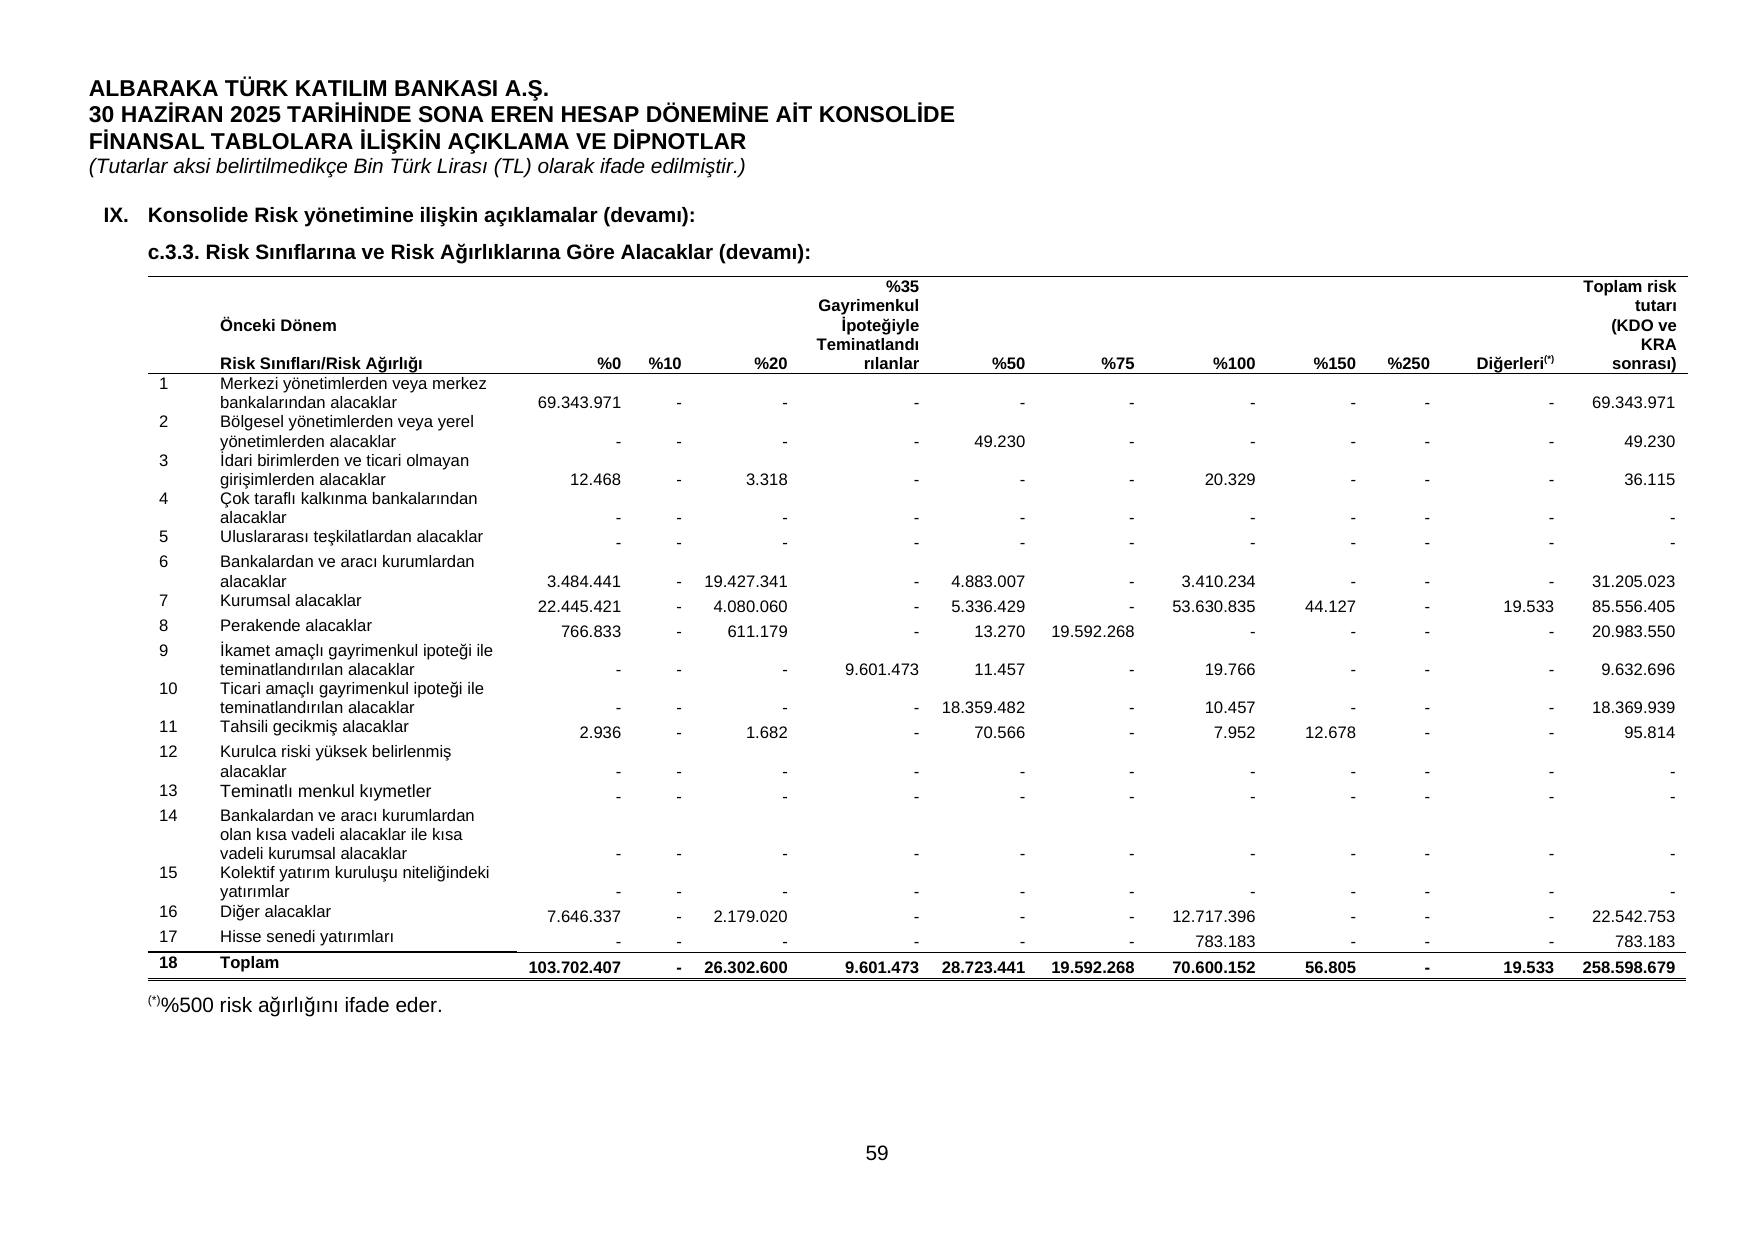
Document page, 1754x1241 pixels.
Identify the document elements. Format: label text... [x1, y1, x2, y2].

text IX. Konsolide Risk yönetimine ilişkin açıklamalar (devamı): [103, 203, 1606, 227]
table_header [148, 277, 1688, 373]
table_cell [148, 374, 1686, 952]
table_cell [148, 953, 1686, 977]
text (*)%500 risk ağırlığını ifade eder. [148, 993, 1606, 1017]
text c.3.3. Risk Sınıflarına ve Risk Ağırlıklarına Göre Alacaklar (devamı): [148, 239, 1606, 263]
